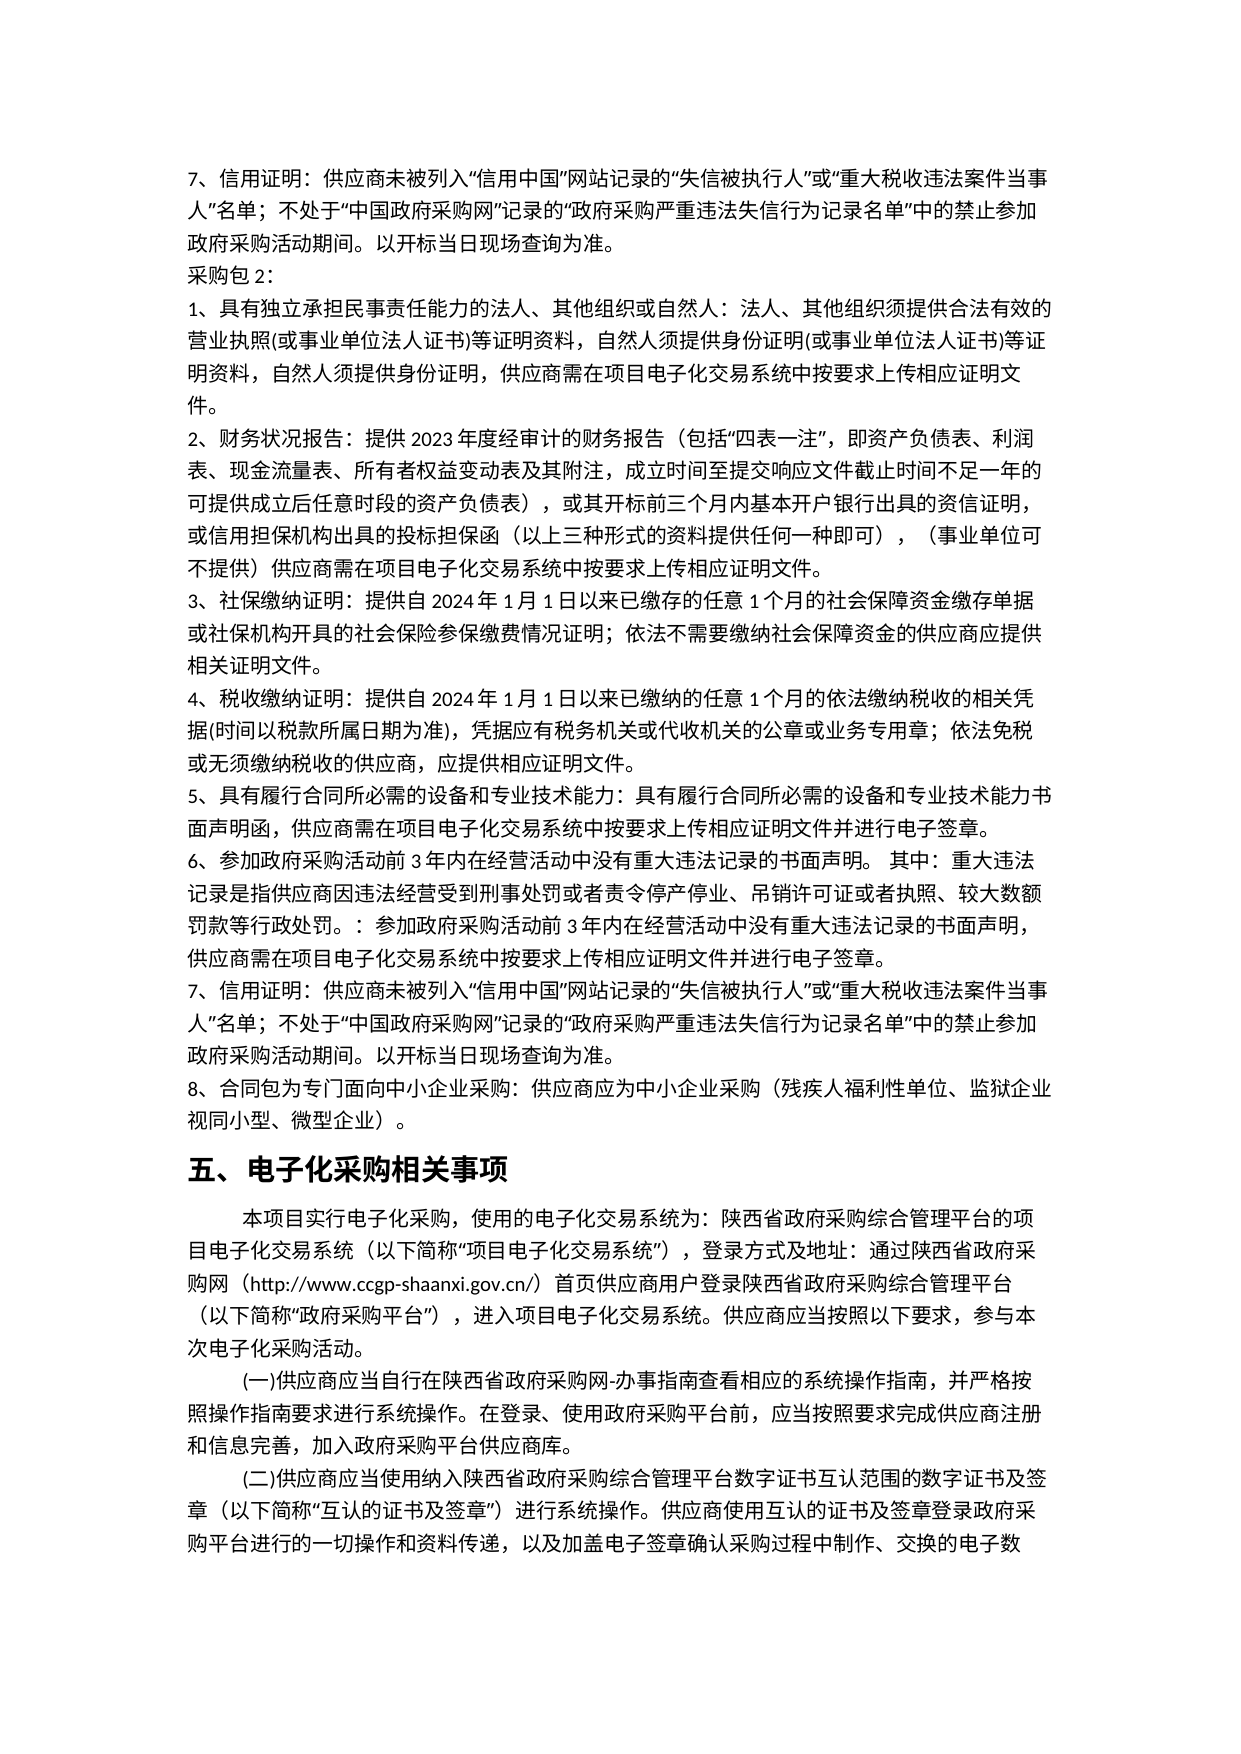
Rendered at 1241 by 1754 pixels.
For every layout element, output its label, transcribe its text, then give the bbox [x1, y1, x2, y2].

text 2、财务状况报告：提供2023年度经审计的财务报告（包括“四表一注”，即资产负债表、利润表、现金流量表、所有者权益变动表及其附注，成立时间至提交响应文件截止时间不足一年的可提供成立后任意时段的资产负债表），或其开标前三个月内基本开户银行出具的资信证明，或信用担保机构出具的投标担保函（以上三种形式的资料提供任何一种即可），（事业单位可不提供）供应商需在项目电子化交易系统中按要求上传相应证明文件。 [187, 422, 1053, 584]
text 7、信用证明：供应商未被列入“信用中国”网站记录的“失信被执行人”或“重大税收违法案件当事人”名单；不处于“中国政府采购网”记录的“政府采购严重违法失信行为记录名单”中的禁止参加政府采购活动期间。以开标当日现场查询为准。 [187, 162, 1053, 259]
text 6、参加政府采购活动前3年内在经营活动中没有重大违法记录的书面声明。 其中：重大违法记录是指供应商因违法经营受到刑事处罚或者责令停产停业、吊销许可证或者执照、较大数额罚款等行政处罚。：参加政府采购活动前3年内在经营活动中没有重大违法记录的书面声明，供应商需在项目电子化交易系统中按要求上传相应证明文件并进行电子签章。 [187, 844, 1053, 974]
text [187, 1462, 1053, 1559]
text 1、具有独立承担民事责任能力的法人、其他组织或自然人：法人、其他组织须提供合法有效的营业执照(或事业单位法人证书)等证明资料，自然人须提供身份证明(或事业单位法人证书)等证明资料，自然人须提供身份证明，供应商需在项目电子化交易系统中按要求上传相应证明文件。 [187, 292, 1053, 422]
text 采购包2： [187, 259, 1053, 292]
text 4、税收缴纳证明：提供自2024年1月1日以来已缴纳的任意1个月的依法缴纳税收的相关凭据(时间以税款所属日期为准)，凭据应有税务机关或代收机关的公章或业务专用章；依法免税或无须缴纳税收的供应商，应提供相应证明文件。 [187, 682, 1053, 779]
text 7、信用证明：供应商未被列入“信用中国”网站记录的“失信被执行人”或“重大税收违法案件当事人”名单；不处于“中国政府采购网”记录的“政府采购严重违法失信行为记录名单”中的禁止参加政府采购活动期间。以开标当日现场查询为准。 [187, 974, 1053, 1072]
text 8、合同包为专门面向中小企业采购：供应商应为中小企业采购（残疾人福利性单位、监狱企业视同小型、微型企业）。 [187, 1072, 1053, 1137]
text 五、电子化采购相关事项 [187, 1137, 1053, 1202]
text 3、社保缴纳证明：提供自2024年1月1日以来已缴存的任意1个月的社会保障资金缴存单据或社保机构开具的社会保险参保缴费情况证明；依法不需要缴纳社会保障资金的供应商应提供相关证明文件。 [187, 584, 1053, 682]
text (一)供应商应当自行在陕西省政府采购网-办事指南查看相应的系统操作指南，并严格按照操作指南要求进行系统操作。在登录、使用政府采购平台前，应当按照要求完成供应商注册和信息完善，加入政府采购平台供应商库。 [187, 1364, 1053, 1462]
text 本项目实行电子化采购，使用的电子化交易系统为：陕西省政府采购综合管理平台的项目电子化交易系统（以下简称“项目电子化交易系统”），登录方式及地址：通过陕西省政府采购网（http://www.ccgp-shaanxi.gov.cn/）首页供应商用户登录陕西省政府采购综合管理平台（以下简称“政府采购平台”），进入项目电子化交易系统。供应商应当按照以下要求，参与本次电子化采购活动。 [187, 1202, 1053, 1364]
text 5、具有履行合同所必需的设备和专业技术能力：具有履行合同所必需的设备和专业技术能力书面声明函，供应商需在项目电子化交易系统中按要求上传相应证明文件并进行电子签章。 [187, 779, 1053, 844]
